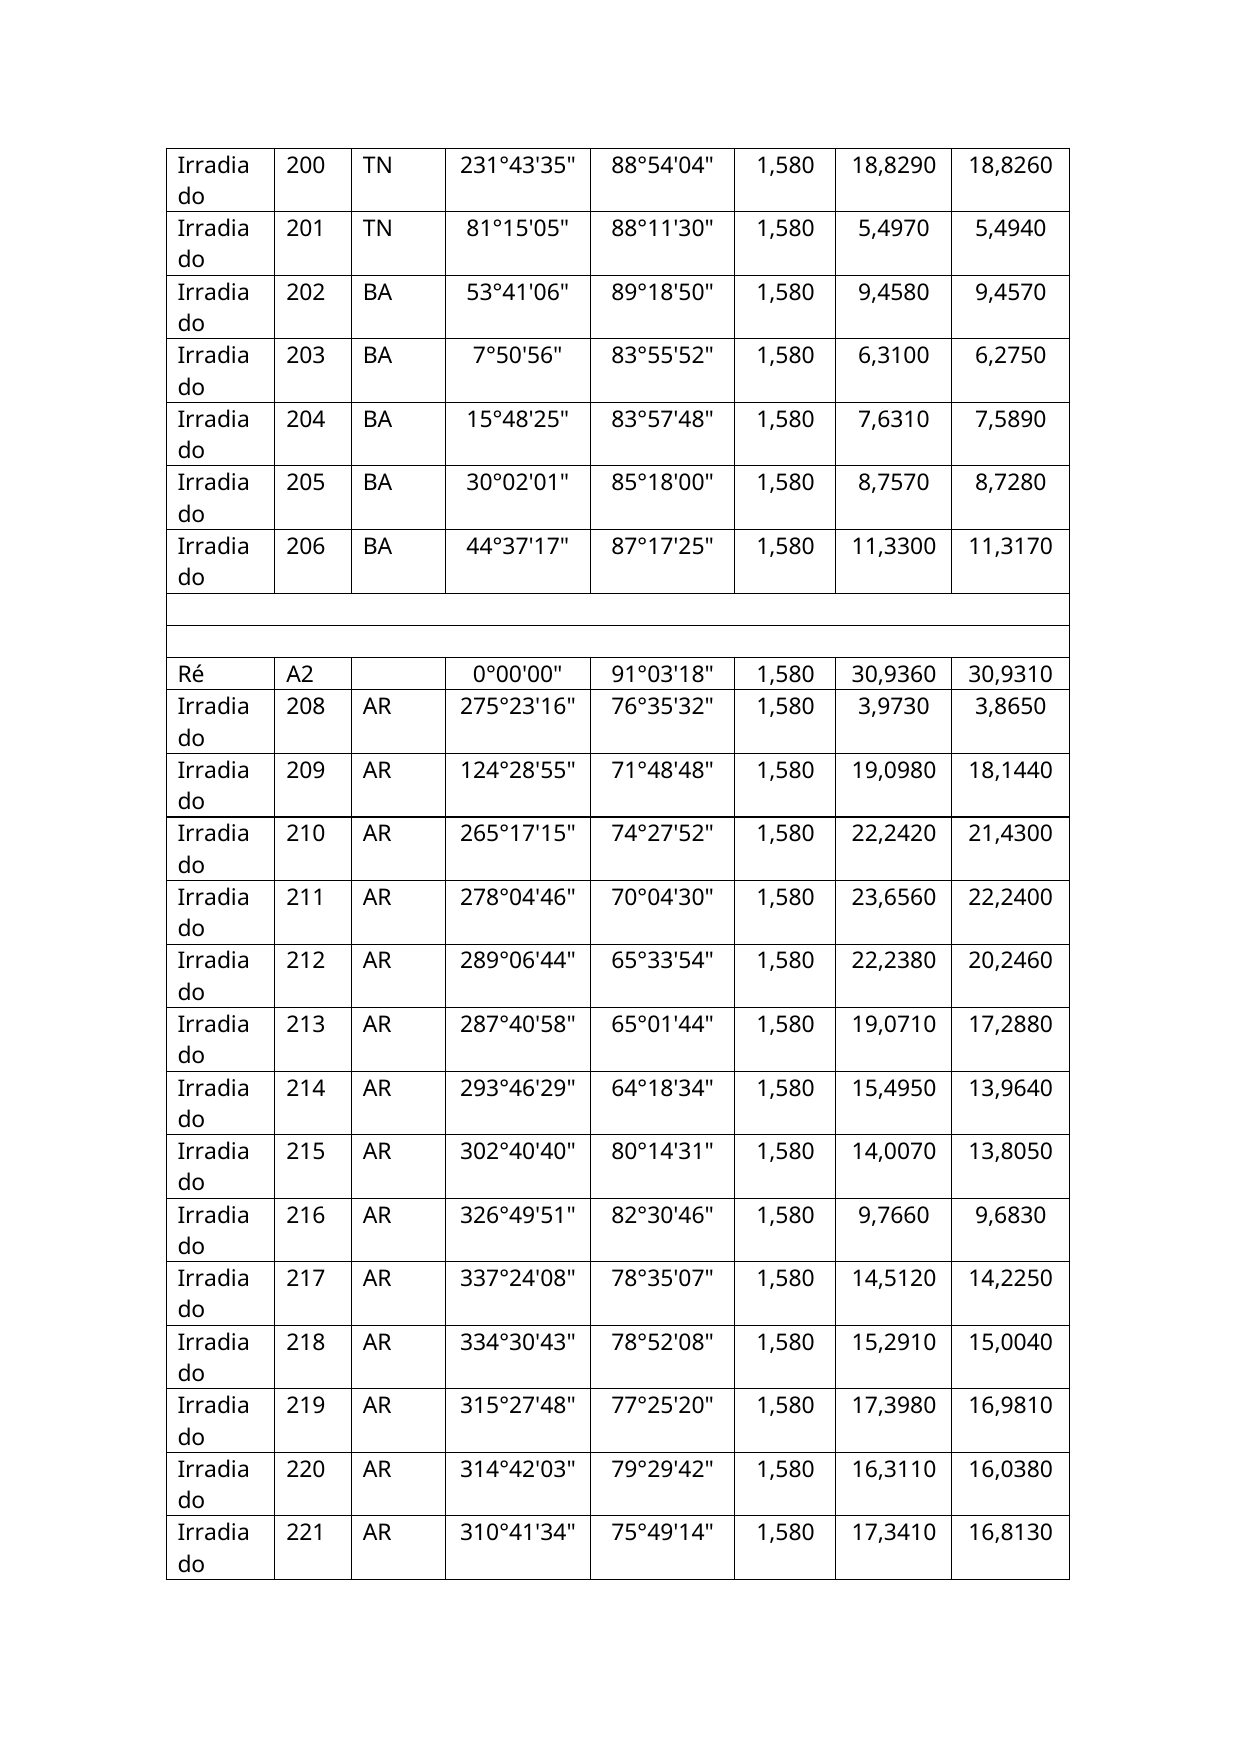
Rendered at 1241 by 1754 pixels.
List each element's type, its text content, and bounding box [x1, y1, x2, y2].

table_cell [836, 594, 952, 625]
table_cell 208 [275, 690, 351, 753]
table_cell 278°04'46" [446, 881, 590, 943]
table_cell 44°37'17" [446, 530, 590, 592]
table_cell 14,5120 [836, 1262, 951, 1325]
table_cell Irradiado [167, 403, 274, 465]
table_cell 202 [275, 276, 351, 338]
table_cell [952, 594, 1069, 625]
table_cell [735, 626, 836, 657]
table_cell 209 [275, 754, 351, 816]
table_cell [590, 626, 734, 657]
table_cell 211 [275, 881, 351, 943]
table_cell 71°48'48" [591, 754, 734, 816]
table_cell AR [352, 1326, 445, 1388]
table_cell AR [352, 754, 445, 816]
table_cell 1,580 [735, 1453, 835, 1515]
table_cell 70°04'30" [591, 881, 734, 943]
table_cell 85°18'00" [591, 466, 734, 529]
table_cell 217 [275, 1262, 351, 1325]
table_cell 11,3170 [952, 530, 1069, 592]
table_cell 210 [275, 818, 351, 880]
table_cell 7,6310 [836, 403, 951, 465]
table_cell 74°27'52" [591, 818, 734, 880]
table_cell 16,8130 [952, 1516, 1069, 1579]
table_cell 0°00'00" [446, 658, 590, 689]
table_cell Irradiado [167, 754, 274, 816]
table_cell 205 [275, 466, 351, 529]
table_cell 65°33'54" [591, 945, 734, 1007]
table_cell 1,580 [735, 881, 835, 943]
table_cell 13,8050 [952, 1135, 1069, 1198]
table_cell 9,7660 [836, 1199, 951, 1261]
table_cell 79°29'42" [591, 1453, 734, 1515]
table_cell 1,580 [735, 1135, 835, 1198]
table_cell 20,2460 [952, 945, 1069, 1007]
table_cell 8,7570 [836, 466, 951, 529]
table_cell Irradiado [167, 339, 274, 402]
table_cell Irradiado [167, 1516, 274, 1579]
table_cell 212 [275, 945, 351, 1007]
table_cell 76°35'32" [591, 690, 734, 753]
table_cell 1,580 [735, 1072, 835, 1134]
table_cell 9,6830 [952, 1199, 1069, 1261]
table_cell Irradiado [167, 1135, 274, 1198]
table_cell 21,4300 [952, 818, 1069, 880]
table_cell 16,3110 [836, 1453, 951, 1515]
table_cell 5,4970 [836, 212, 951, 275]
table_cell 215 [275, 1135, 351, 1198]
table_cell Irradiado [167, 1072, 274, 1134]
table_cell 7,5890 [952, 403, 1069, 465]
table_cell 30,9310 [952, 658, 1069, 689]
table_cell 8,7280 [952, 466, 1069, 529]
table_cell [275, 594, 351, 625]
table_cell 22,2420 [836, 818, 951, 880]
table_cell 17,3980 [836, 1389, 951, 1452]
table_cell 9,4580 [836, 276, 951, 338]
table_cell Irradiado [167, 881, 274, 943]
table_cell 18,1440 [952, 754, 1069, 816]
table_cell Irradiado [167, 1008, 274, 1071]
table_cell A2 [275, 658, 351, 689]
table_cell BA [352, 466, 445, 529]
table_cell AR [352, 1199, 445, 1261]
table_cell Irradiado [167, 945, 274, 1007]
table_cell 1,580 [735, 658, 835, 689]
table_cell [445, 626, 590, 657]
table_cell 22,2380 [836, 945, 951, 1007]
table_cell 87°17'25" [591, 530, 734, 592]
table_cell [275, 626, 351, 657]
table_cell 1,580 [735, 1262, 835, 1325]
table_cell [445, 594, 590, 625]
table_cell [590, 594, 734, 625]
table_cell 77°25'20" [591, 1389, 734, 1452]
table_cell 81°15'05" [446, 212, 590, 275]
table_cell 17,2880 [952, 1008, 1069, 1071]
table_cell AR [352, 1389, 445, 1452]
table_cell 214 [275, 1072, 351, 1134]
table_cell 231°43'35" [446, 149, 590, 211]
table_cell 326°49'51" [446, 1199, 590, 1261]
table_cell Irradiado [167, 690, 274, 753]
table_cell 1,580 [735, 1389, 835, 1452]
table_cell Irradiado [167, 1453, 274, 1515]
table_cell [735, 594, 836, 625]
table_cell 124°28'55" [446, 754, 590, 816]
table_cell Irradiado [167, 1326, 274, 1388]
table_cell TN [352, 149, 445, 211]
table_cell 83°55'52" [591, 339, 734, 402]
table_cell 1,580 [735, 1008, 835, 1071]
table_cell AR [352, 1008, 445, 1071]
table_cell 265°17'15" [446, 818, 590, 880]
table_cell [167, 594, 275, 625]
table_cell BA [352, 403, 445, 465]
table_cell 219 [275, 1389, 351, 1452]
table_cell 15,0040 [952, 1326, 1069, 1388]
table_cell 23,6560 [836, 881, 951, 943]
table_cell 275°23'16" [446, 690, 590, 753]
table_cell AR [352, 690, 445, 753]
table_cell 30,9360 [836, 658, 951, 689]
table_cell 1,580 [735, 466, 835, 529]
table_cell 19,0980 [836, 754, 951, 816]
table_cell 89°18'50" [591, 276, 734, 338]
table_cell Irradiado [167, 818, 274, 880]
table_cell 200 [275, 149, 351, 211]
table_cell 91°03'18" [591, 658, 734, 689]
table_cell 1,580 [735, 1516, 835, 1579]
table_cell 216 [275, 1199, 351, 1261]
table_cell 314°42'03" [446, 1453, 590, 1515]
table_cell [351, 626, 445, 657]
table_cell 289°06'44" [446, 945, 590, 1007]
table_cell Irradiado [167, 1262, 274, 1325]
table_cell 1,580 [735, 276, 835, 338]
table_cell 1,580 [735, 945, 835, 1007]
table_cell BA [352, 530, 445, 592]
table_cell 310°41'34" [446, 1516, 590, 1579]
table_cell 30°02'01" [446, 466, 590, 529]
table_cell Irradiado [167, 1199, 274, 1261]
table_cell 80°14'31" [591, 1135, 734, 1198]
table_cell 17,3410 [836, 1516, 951, 1579]
table_cell 334°30'43" [446, 1326, 590, 1388]
table_cell 5,4940 [952, 212, 1069, 275]
table_cell 3,8650 [952, 690, 1069, 753]
table_cell AR [352, 1453, 445, 1515]
table_cell Irradiado [167, 530, 274, 592]
table_cell 213 [275, 1008, 351, 1071]
table_cell 287°40'58" [446, 1008, 590, 1071]
table_cell 22,2400 [952, 881, 1069, 943]
table_cell [351, 594, 445, 625]
table_cell 18,8260 [952, 149, 1069, 211]
table_cell BA [352, 276, 445, 338]
table_cell 3,9730 [836, 690, 951, 753]
table_cell 16,9810 [952, 1389, 1069, 1452]
table_cell Ré [167, 658, 274, 689]
table_cell 204 [275, 403, 351, 465]
table_cell 78°52'08" [591, 1326, 734, 1388]
table_cell AR [352, 818, 445, 880]
table_cell AR [352, 1135, 445, 1198]
table_cell 83°57'48" [591, 403, 734, 465]
table_cell 293°46'29" [446, 1072, 590, 1134]
table_cell 1,580 [735, 754, 835, 816]
table_cell 75°49'14" [591, 1516, 734, 1579]
table_cell [352, 658, 445, 689]
table_cell 1,580 [735, 690, 835, 753]
table_cell 201 [275, 212, 351, 275]
table_cell BA [352, 339, 445, 402]
table_cell 315°27'48" [446, 1389, 590, 1452]
table_cell AR [352, 1072, 445, 1134]
table_cell 206 [275, 530, 351, 592]
table_cell 1,580 [735, 1326, 835, 1388]
table_cell 221 [275, 1516, 351, 1579]
table_cell 302°40'40" [446, 1135, 590, 1198]
table_cell [167, 626, 275, 657]
table_cell 13,9640 [952, 1072, 1069, 1134]
table_cell 6,2750 [952, 339, 1069, 402]
table_cell 218 [275, 1326, 351, 1388]
table_cell 18,8290 [836, 149, 951, 211]
table_cell 82°30'46" [591, 1199, 734, 1261]
table_cell 78°35'07" [591, 1262, 734, 1325]
table_cell 1,580 [735, 818, 835, 880]
table_cell AR [352, 1262, 445, 1325]
table_cell AR [352, 1516, 445, 1579]
table_cell AR [352, 945, 445, 1007]
table_cell 1,580 [735, 339, 835, 402]
table_cell 220 [275, 1453, 351, 1515]
table_cell Irradiado [167, 276, 274, 338]
table_cell 9,4570 [952, 276, 1069, 338]
table_cell 11,3300 [836, 530, 951, 592]
table_cell Irradiado [167, 212, 274, 275]
table_cell Irradiado [167, 466, 274, 529]
table_cell TN [352, 212, 445, 275]
table_cell 19,0710 [836, 1008, 951, 1071]
table_cell [952, 626, 1069, 657]
table_cell 88°11'30" [591, 212, 734, 275]
table_cell Irradiado [167, 1389, 274, 1452]
table_cell 1,580 [735, 149, 835, 211]
table_cell 1,580 [735, 403, 835, 465]
table_cell 15,2910 [836, 1326, 951, 1388]
table_cell Irradiado [167, 149, 274, 211]
table_cell 14,0070 [836, 1135, 951, 1198]
table_cell 1,580 [735, 212, 835, 275]
table_cell 1,580 [735, 1199, 835, 1261]
table_cell 53°41'06" [446, 276, 590, 338]
table_cell 64°18'34" [591, 1072, 734, 1134]
table_cell 14,2250 [952, 1262, 1069, 1325]
table_cell 1,580 [735, 530, 835, 592]
table_cell [836, 626, 952, 657]
table_cell 15,4950 [836, 1072, 951, 1134]
table_cell 337°24'08" [446, 1262, 590, 1325]
table_cell 203 [275, 339, 351, 402]
table_cell AR [352, 881, 445, 943]
table_cell 7°50'56" [446, 339, 590, 402]
table_cell 16,0380 [952, 1453, 1069, 1515]
table_cell 65°01'44" [591, 1008, 734, 1071]
table_cell 6,3100 [836, 339, 951, 402]
table_cell 15°48'25" [446, 403, 590, 465]
table_cell 88°54'04" [591, 149, 734, 211]
